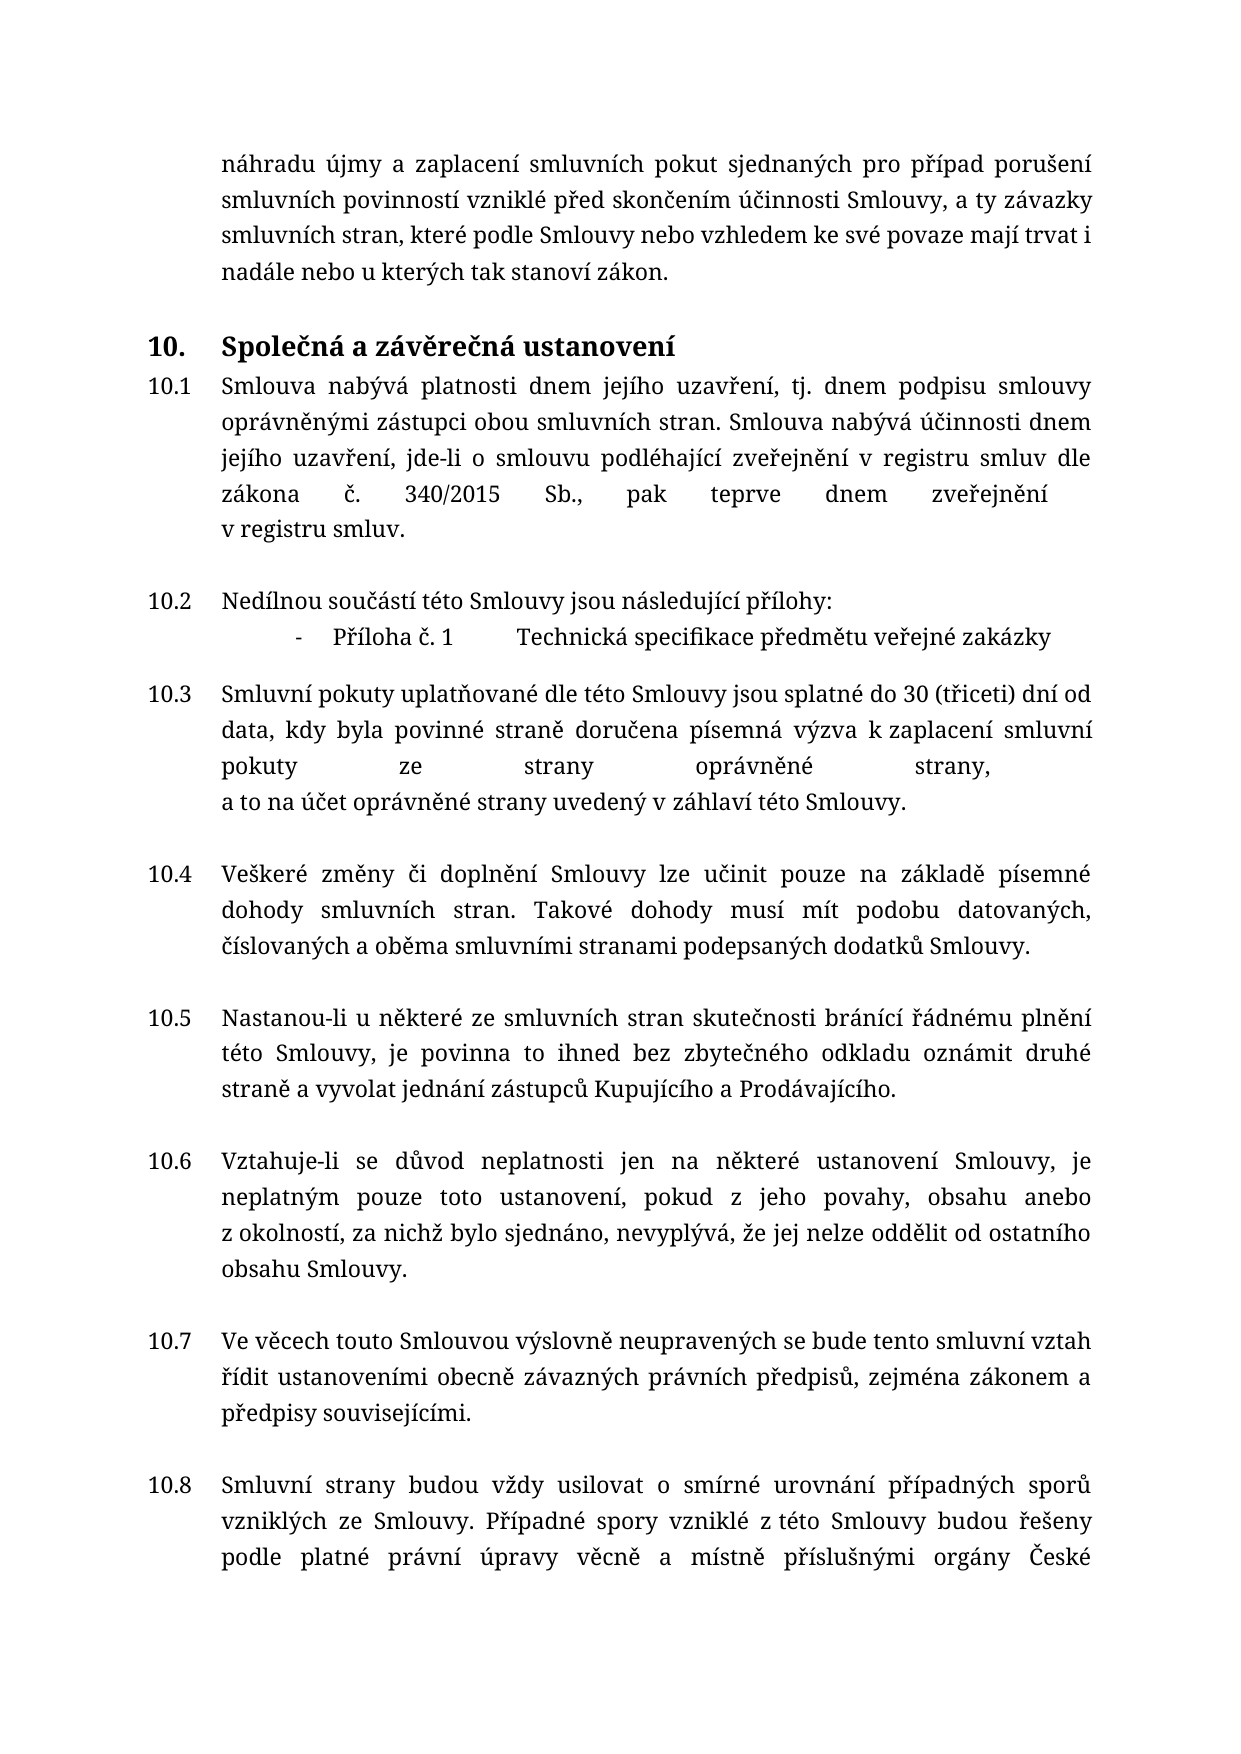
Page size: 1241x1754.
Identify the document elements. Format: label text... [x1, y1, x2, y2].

text 10.7 Ve věcech touto Smlouvou výslovně neupravených se bude tento smluvní vztah řídit ustanoveními obecně závazných právních předpisů, zejména zákonem a předpisy souvisejícími. [148, 1325, 1093, 1428]
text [148, 148, 1093, 287]
text 10.1 Smlouva nabývá platnosti dnem jejího uzavření, tj. dnem podpisu smlouvy oprávněnými zástupci obou smluvních stran. Smlouva nabývá účinnosti dnem jejího uzavření, jde-li o smlouvu podléhající zveřejnění v registru smluv dle zákona č. 340/2015 Sb., pak teprve dnem zveřejnění v registru smluv. [148, 370, 1093, 545]
text 10.4 Veškeré změny či doplnění Smlouvy lze učinit pouze na základě písemné dohody smluvních stran. Takové dohody musí mít podobu datovaných, číslovaných a oběma smluvními stranami podepsaných dodatků Smlouvy. [148, 858, 1093, 961]
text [148, 1469, 1093, 1572]
text 10.2 Nedílnou součástí této Smlouvy jsou následující přílohy: [148, 585, 1093, 617]
text 10.6 Vztahuje-li se důvod neplatnosti jen na některé ustanovení Smlouvy, je neplatným pouze toto ustanovení, pokud z jeho povahy, obsahu anebo z okolností, za nichž bylo sjednáno, nevyplývá, že jej nelze oddělit od ostatního obsahu Smlouvy. [148, 1145, 1093, 1284]
text 10. Společná a závěrečná ustanovení [148, 327, 1093, 364]
text 10.5 Nastanou-li u některé ze smluvních stran skutečnosti bránící řádnému plnění této Smlouvy, je povinna to ihned bez zbytečného odkladu oznámit druhé straně a vyvolat jednání zástupců Kupujícího a Prodávajícího. [148, 1001, 1093, 1104]
text 10.3 Smluvní pokuty uplatňované dle této Smlouvy jsou splatné do 30 (třiceti) dní od data, kdy byla povinné straně doručena písemná výzva k zaplacení smluvní pokuty ze strany oprávněné strany, a to na účet oprávněné strany uvedený v záhlaví této Smlouvy. [148, 678, 1093, 817]
list Příloha č. 1 Technická specifikace předmětu veřejné zakázky [295, 621, 1093, 652]
